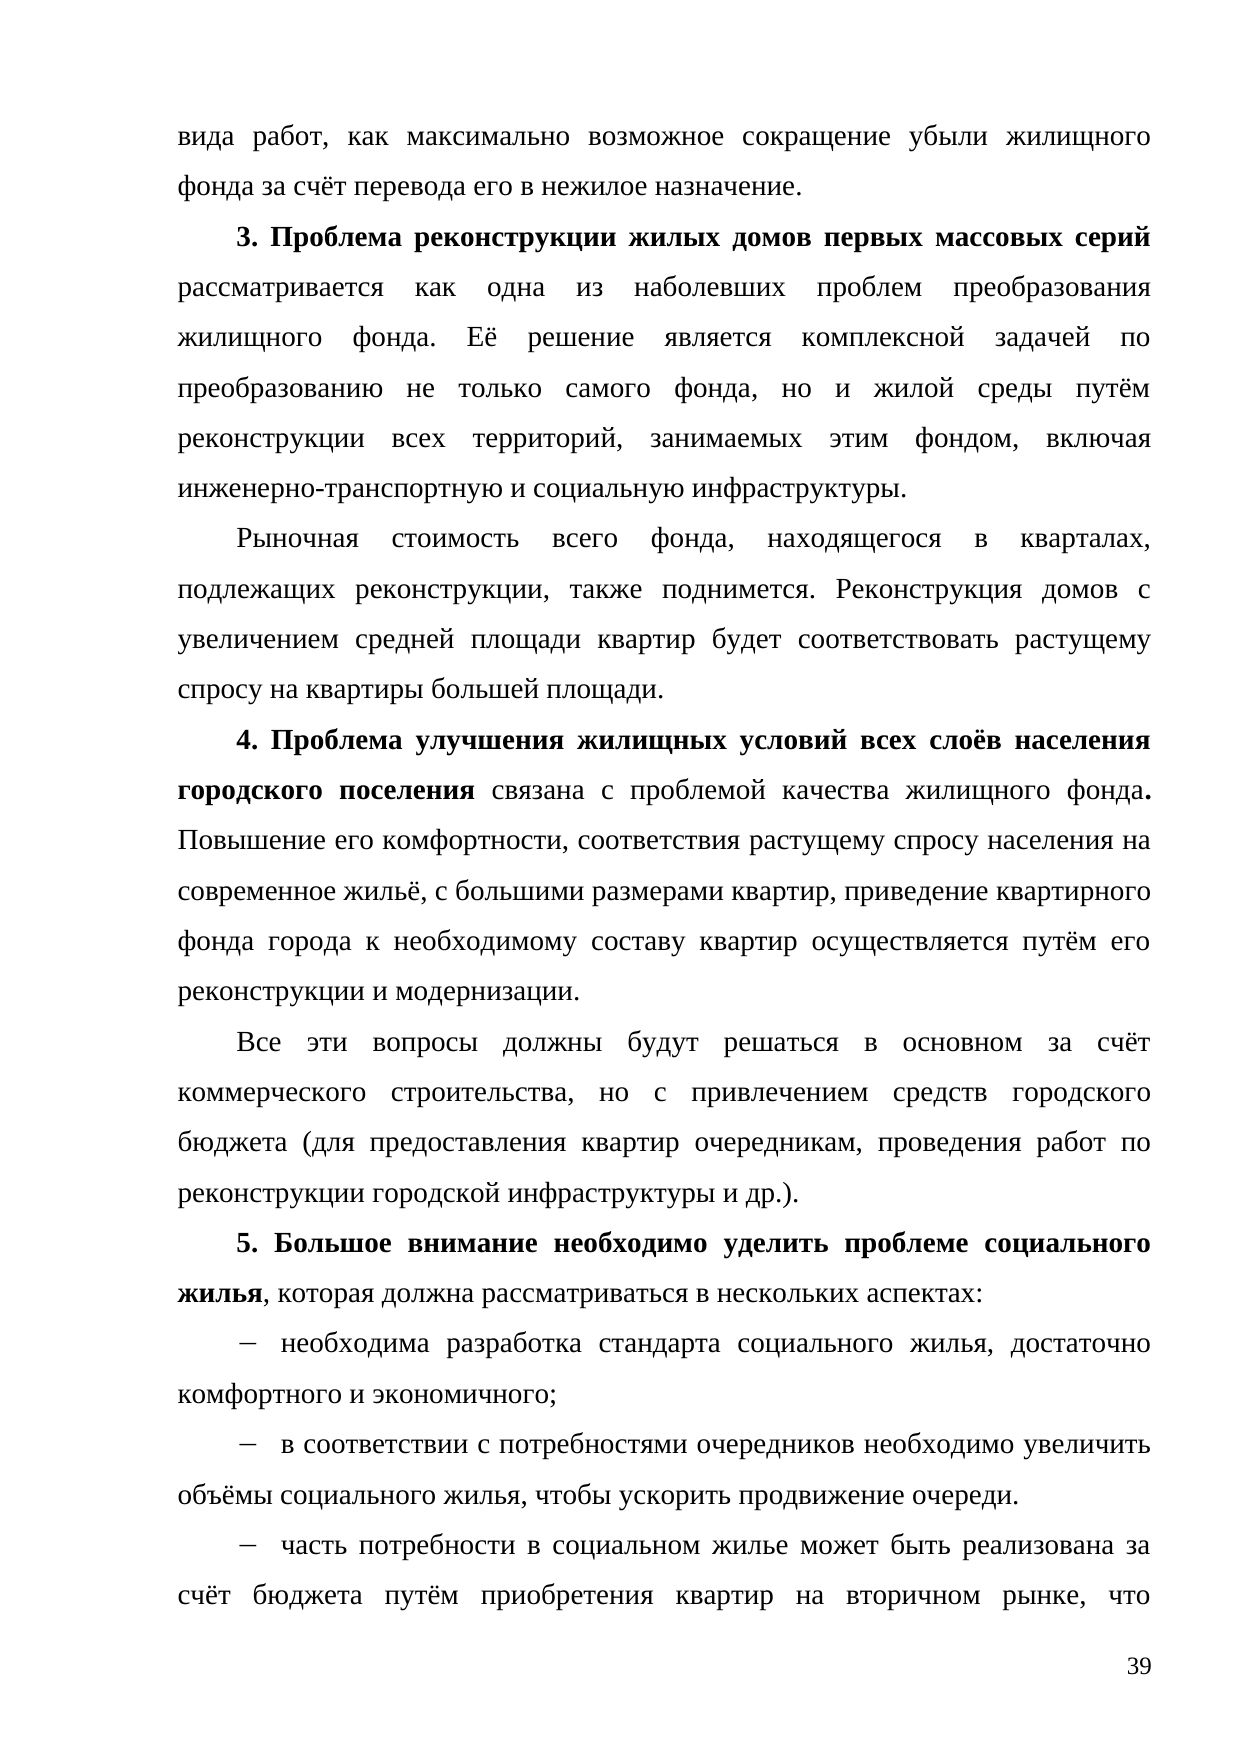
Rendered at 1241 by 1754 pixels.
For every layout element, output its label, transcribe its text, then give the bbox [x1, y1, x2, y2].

list необходима разработка стандарта социального жилья, достаточно комфортного и экономичного; [177, 1326, 1152, 1409]
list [177, 1527, 1152, 1611]
text 5. Большое внимание необходимо уделить проблеме социального жилья, которая должна рассматриваться в нескольких аспектах: [177, 1225, 1152, 1309]
text Все эти вопросы должны будут решаться в основном за счёт коммерческого строительства, но с привлечением средств городского бюджета (для предоставления квартир очередникам, проведения работ по реконструкции городской инфраструктуры и др.). [177, 1024, 1152, 1208]
text Рыночная стоимость всего фонда, находящегося в кварталах, подлежащих реконструкции, также поднимется. Реконструкция домов с увеличением средней площади квартир будет соответствовать растущему спросу на квартиры большей площади. [177, 521, 1152, 705]
text 4. Проблема улучшения жилищных условий всех слоёв населения городского поселения связана с проблемой качества жилищного фонда. Повышение его комфортности, соответствия растущему спросу населения на современное жильё, с большими размерами квартир, приведение квартирного фонда города к необходимому составу квартир осуществляется путём его реконструкции и модернизации. [177, 722, 1152, 1007]
list в соответствии с потребностями очередников необходимо увеличить объёмы социального жилья, чтобы ускорить продвижение очереди. [177, 1426, 1152, 1510]
text 3. Проблема реконструкции жилых домов первых массовых серий рассматривается как одна из наболевших проблем преобразования жилищного фонда. Её решение является комплексной задачей по преобразованию не только самого фонда, но и жилой среды путём реконструкции всех территорий, занимаемых этим фондом, включая инженерно-транспортную и социальную инфраструктуры. [177, 219, 1152, 504]
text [177, 118, 1152, 202]
